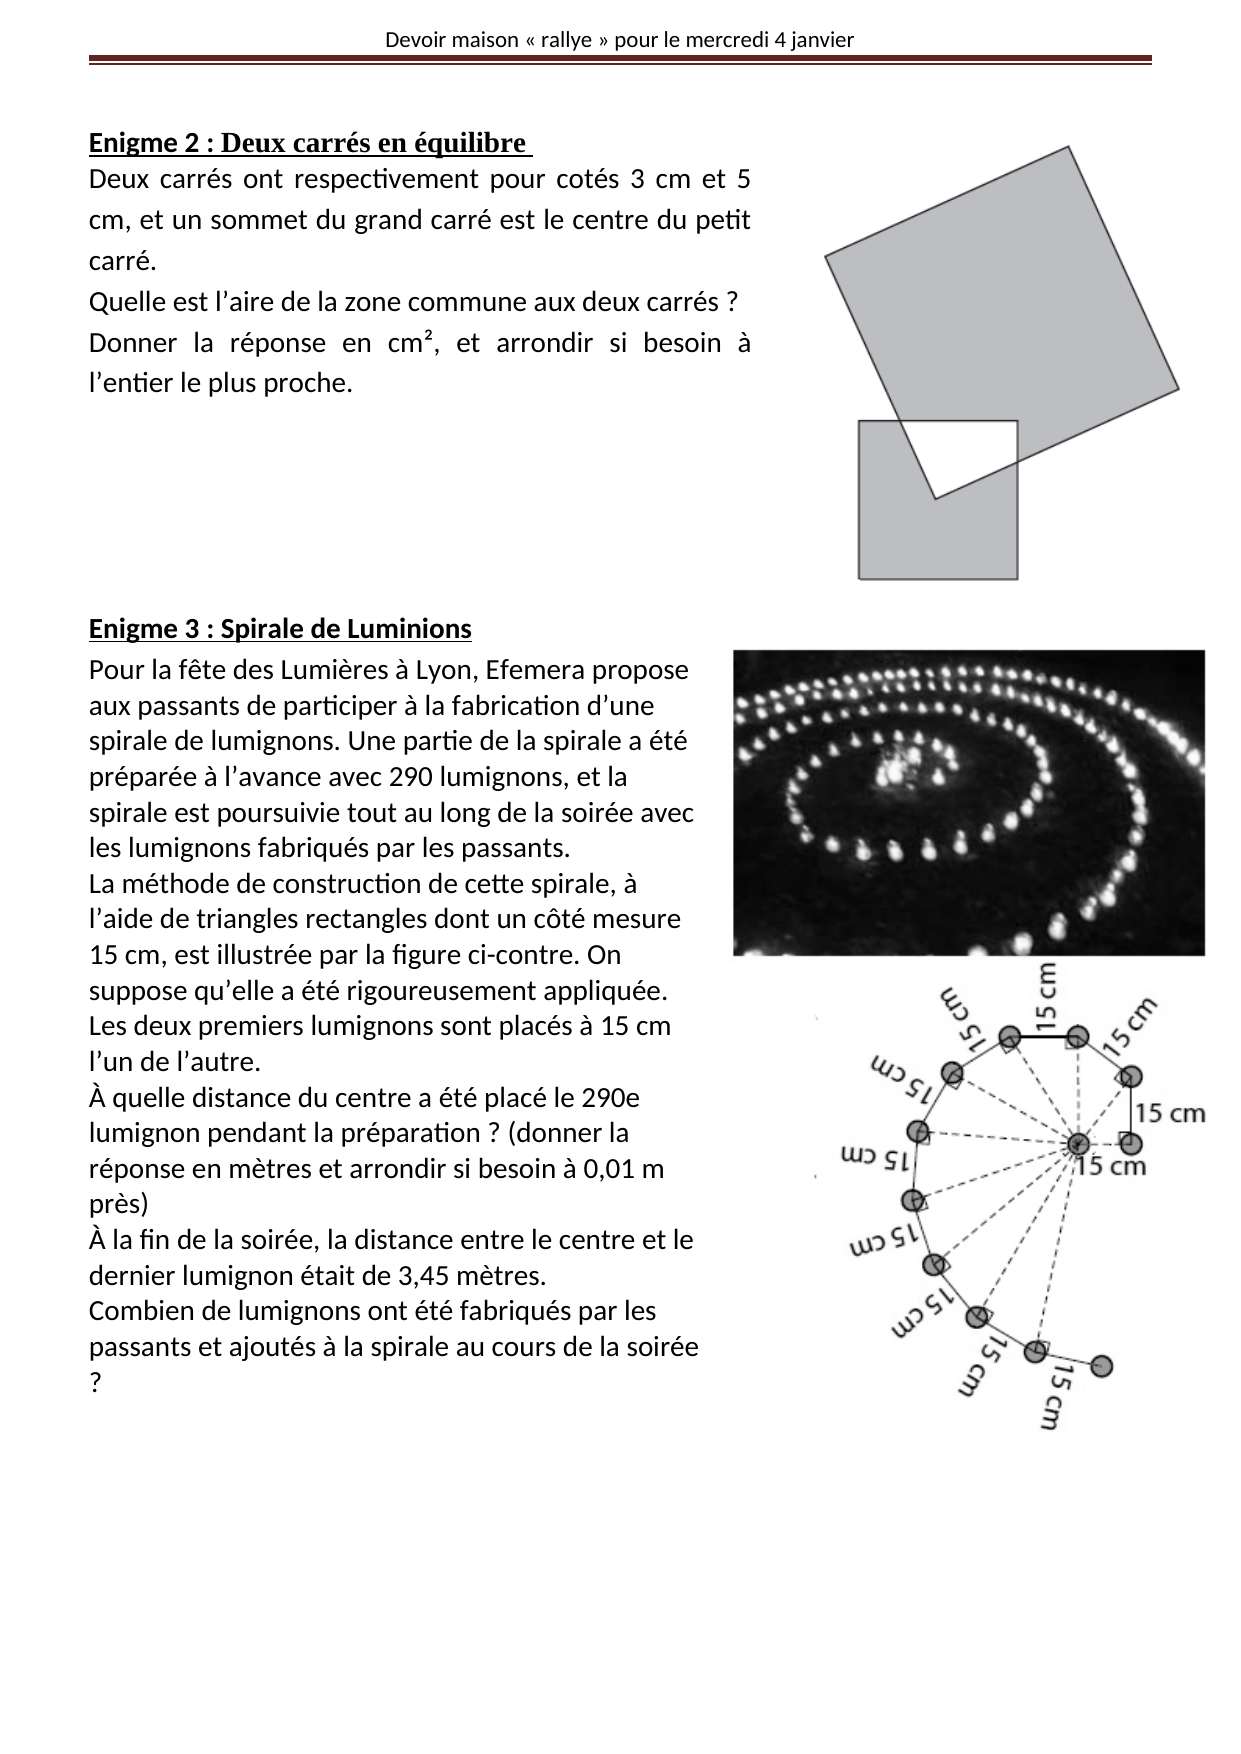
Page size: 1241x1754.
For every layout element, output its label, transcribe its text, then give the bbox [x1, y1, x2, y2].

text Donner la réponse en cm², et arrondir si besoin à l’entier le plus proche. [89, 324, 771, 400]
picture [718, 641, 1210, 1445]
text Pour la fête des Lumières à Lyon, Efemera propose aux passants de participer à la fabrication d’une spirale de lumignons. Une partie de la spirale a été préparée à l’avance avec 290 lumignons, et la spirale est poursuivie tout au long de la soirée avec les lumignons fabriqués par les passants. [89, 651, 718, 865]
text Enigme 3 : Spirale de Luminions [89, 610, 1152, 646]
picture [771, 132, 1184, 601]
text À la fin de la soirée, la distance entre le centre et le dernier lumignon était de 3,45 mètres. [89, 1221, 718, 1292]
text Quelle est l’aire de la zone commune aux deux carrés ? [89, 283, 771, 318]
text À quelle distance du centre a été placé le 290e lumignon pendant la préparation ? (donner la réponse en mètres et arrondir si besoin à 0,01 m près) [89, 1079, 718, 1221]
text Deux carrés ont respectivement pour cotés 3 cm et 5 cm, et un sommet du grand carré est le centre du petit carré. [89, 160, 771, 277]
text Les deux premiers lumignons sont placés à 15 cm l’un de l’autre. [89, 1007, 718, 1079]
text La méthode de construction de cette spirale, à l’aide de triangles rectangles dont un côté mesure 15 cm, est illustrée par la figure ci-contre. On suppose qu’elle a été rigoureusement appliquée. [89, 865, 718, 1007]
text Enigme 2 : Deux carrés en équilibre [89, 124, 1152, 160]
text Combien de lumignons ont été fabriqués par les passants et ajoutés à la spirale au cours de la soirée ? [89, 1292, 718, 1399]
